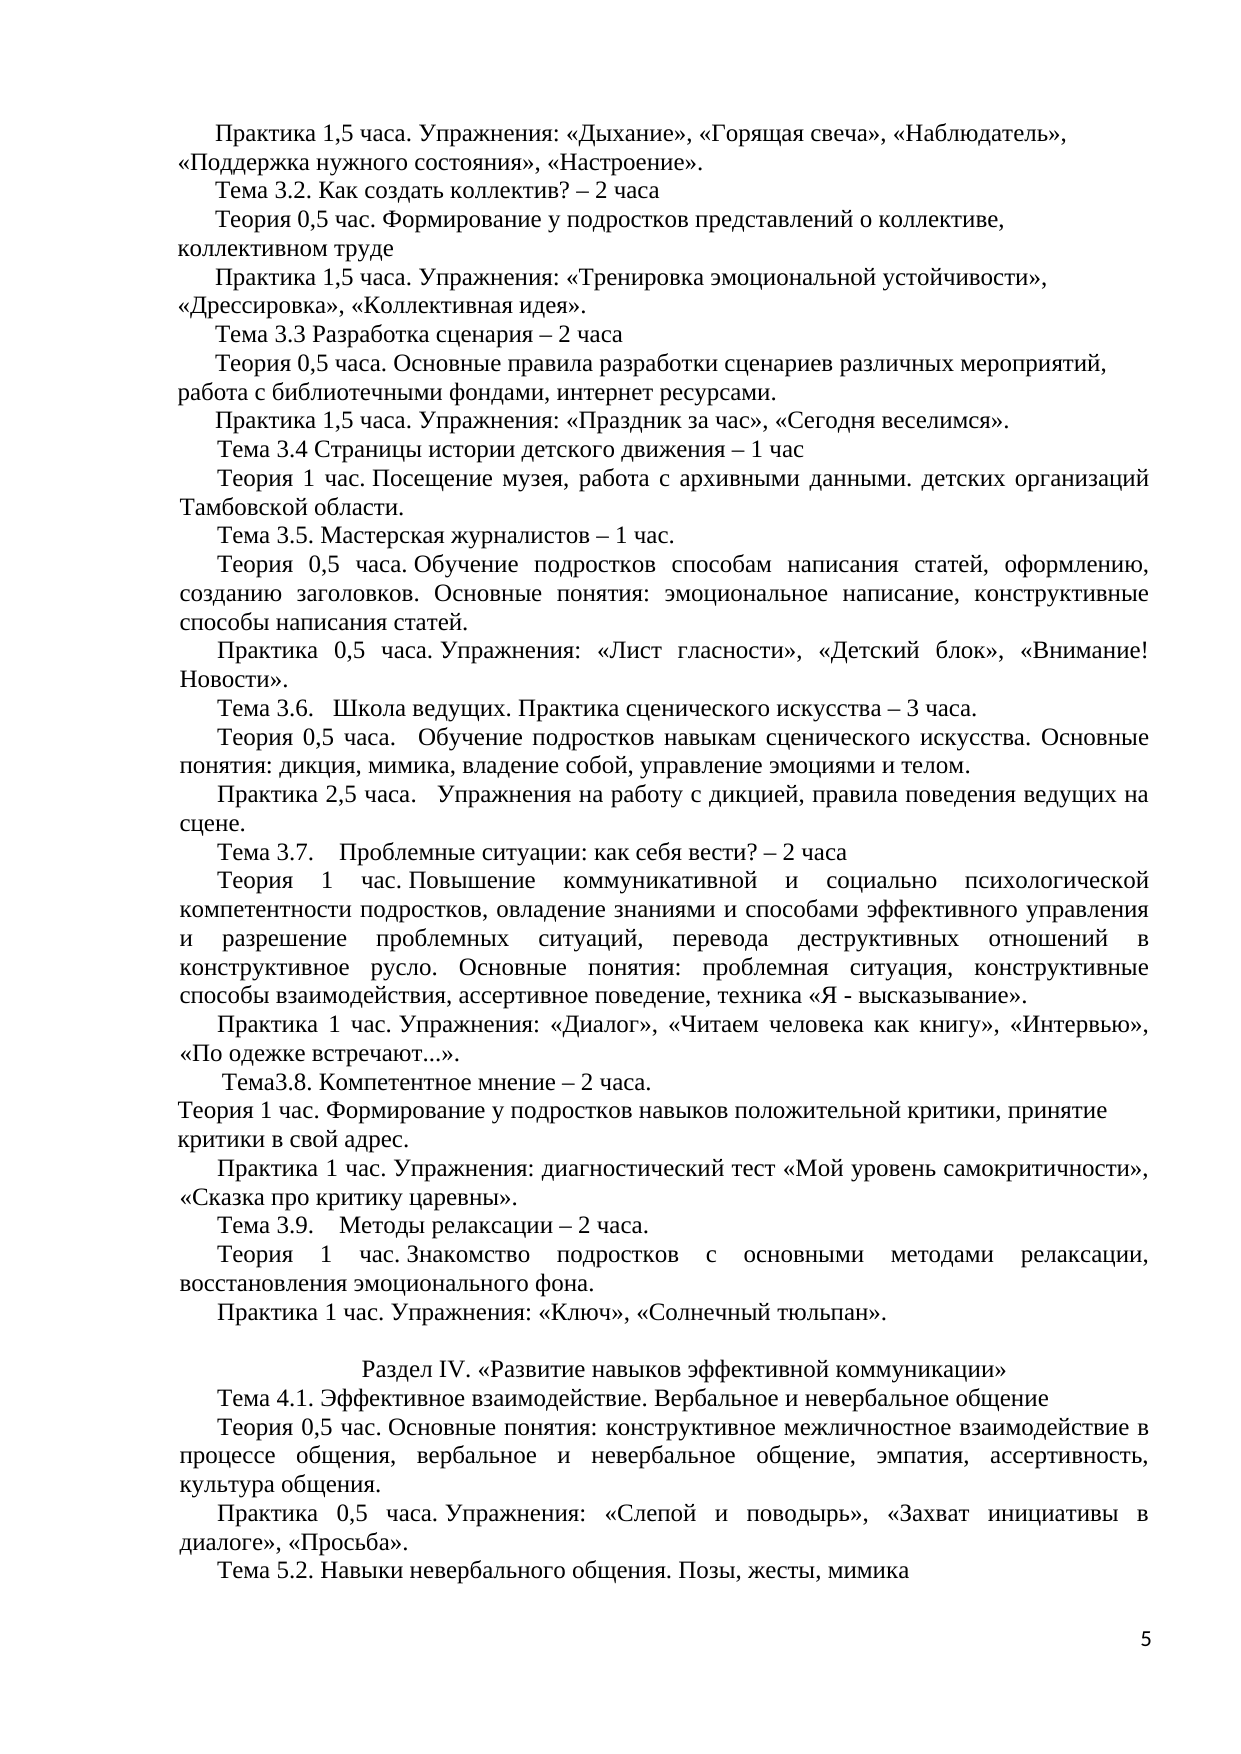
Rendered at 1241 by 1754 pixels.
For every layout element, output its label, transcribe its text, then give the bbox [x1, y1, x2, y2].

text Тема 3.4 Страницы истории детского движения – 1 час [179, 434, 1152, 463]
text Теория 1 час. Знакомство подростков с основными методами релаксации, восстановления эмоционального фона. [179, 1239, 1149, 1297]
text Теория 0,5 час. Формирование у подростков представлений о коллективе, коллективном труде [177, 204, 1152, 262]
text Практика 2,5 часа. Упражнения на работу с дикцией, правила поведения ведущих на сцене. [179, 779, 1149, 837]
text Тема 3.7. Проблемные ситуации: как себя вести? – 2 часа [179, 837, 1152, 866]
text Теория 0,5 часа. Обучение подростков навыкам сценического искусства. Основные понятия: дикция, мимика, владение собой, управление эмоциями и телом. [179, 722, 1149, 779]
text Практика 1 час. Упражнения: «Диалог», «Читаем человека как книгу», «Интервью», «По одежке встречают...». [179, 1009, 1149, 1067]
text Тема 5.2. Навыки невербального общения. Позы, жесты, мимика [179, 1556, 1152, 1584]
text Теория 0,5 часа. Обучение подростков способам написания статей, оформлению, созданию заголовков. Основные понятия: эмоциональное написание, конструктивные способы написания статей. [179, 549, 1149, 636]
text Практика 1,5 часа. Упражнения: «Праздник за час», «Сегодня веселимся». [177, 406, 1152, 434]
text Теория 0,5 час. Основные понятия: конструктивное межличностное взаимодействие в процессе общения, вербальное и невербальное общение, эмпатия, ассертивность, культура общения. [179, 1412, 1149, 1498]
text Практика 1,5 часа. Упражнения: «Тренировка эмоциональной устойчивости», «Дрессировка», «Коллективная идея». [177, 262, 1152, 319]
text Тема 3.5. Мастерская журналистов – 1 час. [179, 521, 1152, 549]
text Теория 1 час. Посещение музея, работа с архивными данными. детских организаций Тамбовской области. [179, 463, 1149, 521]
text Практика 1 час. Упражнения: диагностический тест «Мой уровень самокритичности», «Сказка про критику царевны». [179, 1153, 1149, 1211]
text Тема 3.6. Школа ведущих. Практика сценического искусства – 3 часа. [179, 693, 1149, 722]
text Тема 4.1. Эффективное взаимодействие. Вербальное и невербальное общение [179, 1383, 1149, 1412]
text Теория 0,5 часа. Основные правила разработки сценариев различных мероприятий, работа с библиотечными фондами, интернет ресурсами. [177, 348, 1152, 406]
text Тема 3.3 Разработка сценария – 2 часа [177, 319, 1152, 348]
text Практика 0,5 часа. Упражнения: «Лист гласности», «Детский блок», «Внимание! Новости». [179, 636, 1149, 693]
text Практика 1 час. Упражнения: «Ключ», «Солнечный тюльпан». [179, 1297, 1152, 1326]
text Практика 0,5 часа. Упражнения: «Слепой и поводырь», «Захват инициативы в диалоге», «Просьба». [179, 1498, 1149, 1556]
text Тема 3.2. Как создать коллектив? – 2 часа [177, 176, 1152, 204]
text Практика 1,5 часа. Упражнения: «Дыхание», «Горящая свеча», «Наблюдатель», «Поддержка нужного состояния», «Настроение». [177, 118, 1152, 176]
text Теория 1 час. Повышение коммуникативной и социально психологической компетентности подростков, овладение знаниями и способами эффективного управления и разрешение проблемных ситуаций, перевода деструктивных отношений в конструктивное русло. Основные понятия: проблемная ситуация, конструктивные способы взаимодействия, ассертивное поведение, техника «Я - высказывание». [179, 866, 1149, 1009]
text Раздел IV. «Развитие навыков эффективной коммуникации» [179, 1354, 1152, 1383]
text Тема 3.9. Методы релаксации – 2 часа. [179, 1211, 1152, 1239]
text Тема3.8. Компетентное мнение – 2 часа. Теория 1 час. Формирование у подростков навыков положительной критики, принятие критики в свой адрес. [177, 1067, 1152, 1153]
